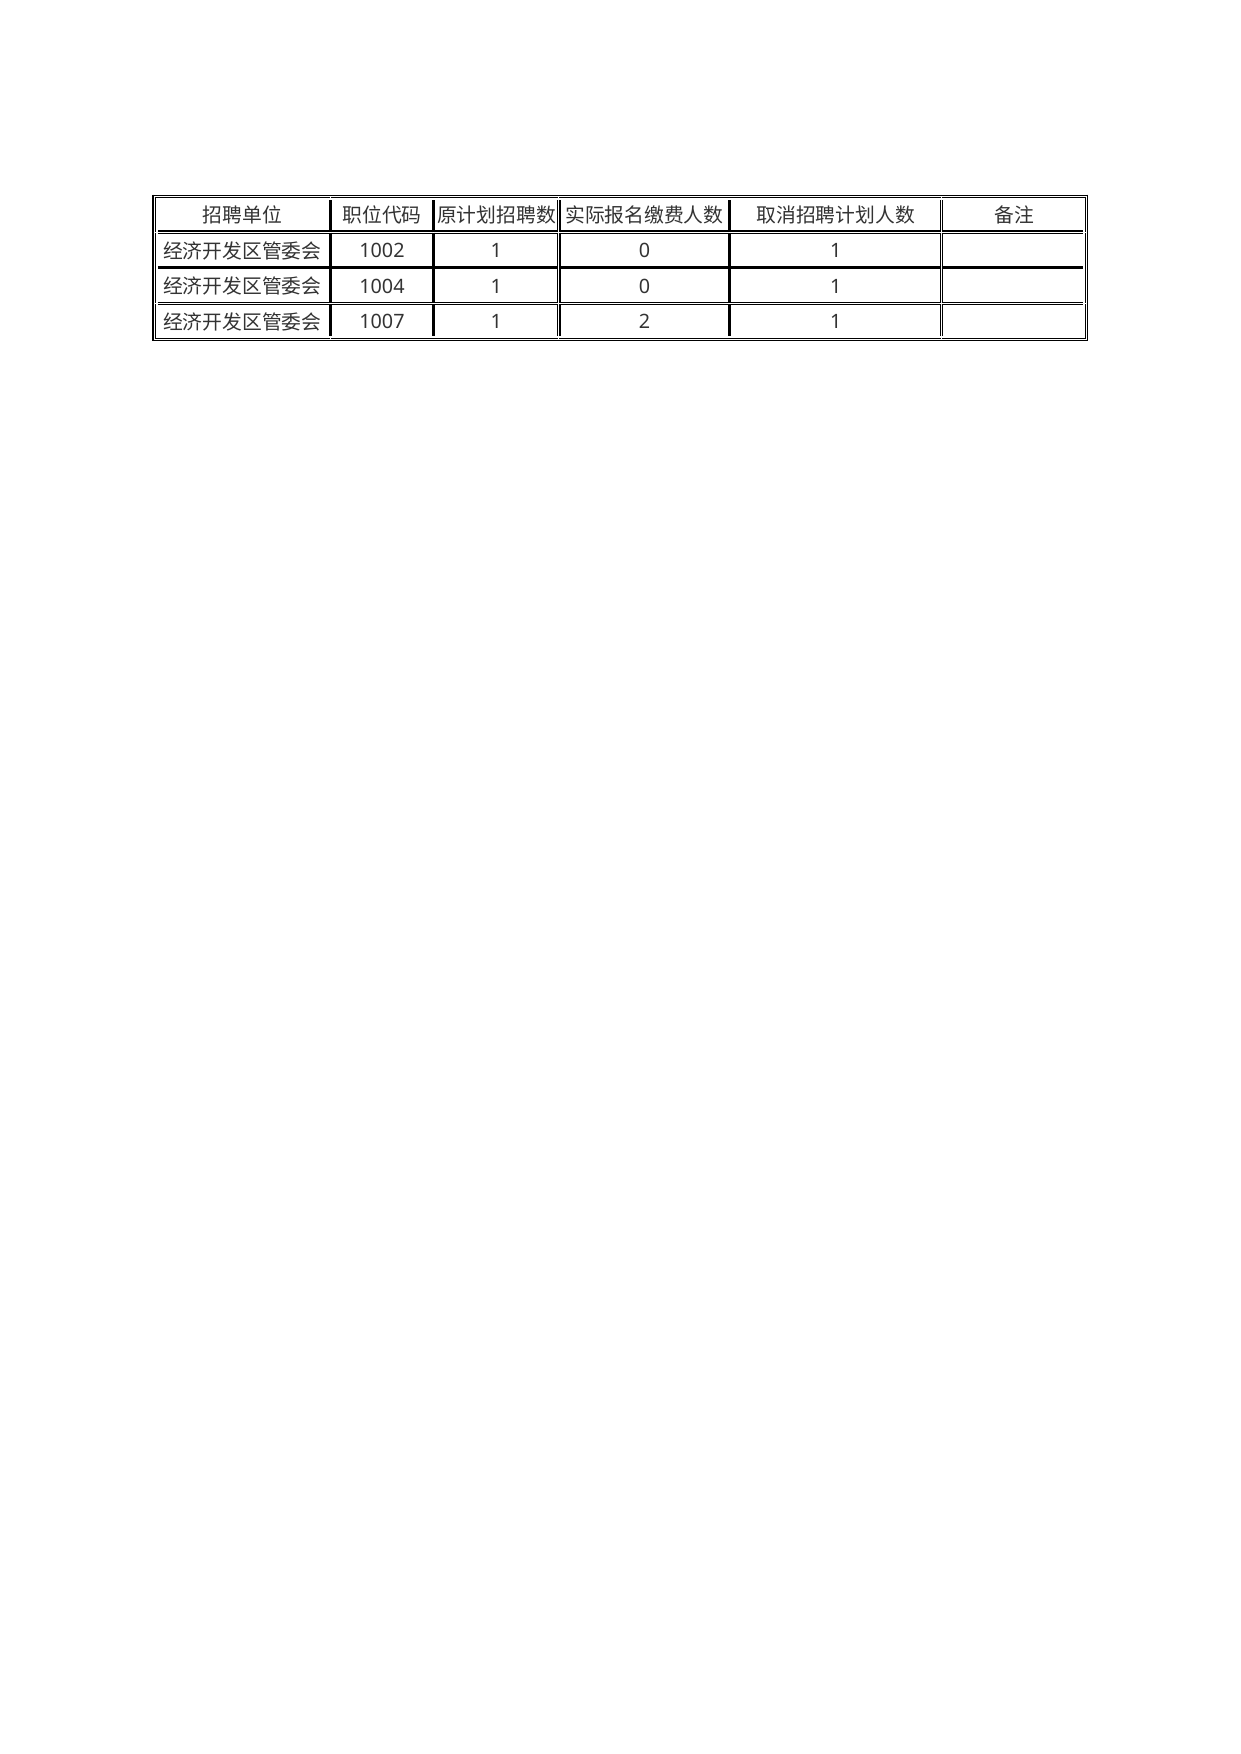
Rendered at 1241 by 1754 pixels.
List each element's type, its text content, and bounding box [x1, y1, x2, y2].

table_header 职位代码 [330, 198, 433, 230]
table_cell 0 [561, 269, 728, 302]
table_header 原计划招聘数 [433, 196, 559, 230]
table_header 取消招聘计划人数 [729, 198, 941, 230]
table_cell 1 [729, 305, 941, 337]
table_cell 1 [731, 269, 940, 302]
table_cell 1007 [330, 305, 433, 337]
table_cell 1004 [332, 269, 432, 302]
table_cell 经济开发区管委会 [156, 230, 329, 266]
table_cell 1 [433, 302, 559, 337]
table_cell 1 [435, 269, 557, 302]
table_cell [943, 230, 1085, 266]
table_cell 2 [559, 305, 729, 337]
table_cell 0 [561, 234, 728, 266]
table_header 招聘单位 [156, 198, 330, 230]
table_cell 1 [435, 234, 557, 266]
table_cell 1002 [332, 234, 432, 266]
table_cell [943, 266, 1085, 302]
table_cell [941, 302, 1086, 337]
table_cell 1 [731, 234, 940, 266]
table_cell 经济开发区管委会 [154, 302, 330, 337]
table_header 实际报名缴费人数 [559, 198, 729, 230]
table_cell 经济开发区管委会 [156, 266, 329, 302]
table_header 备注 [941, 198, 1085, 230]
